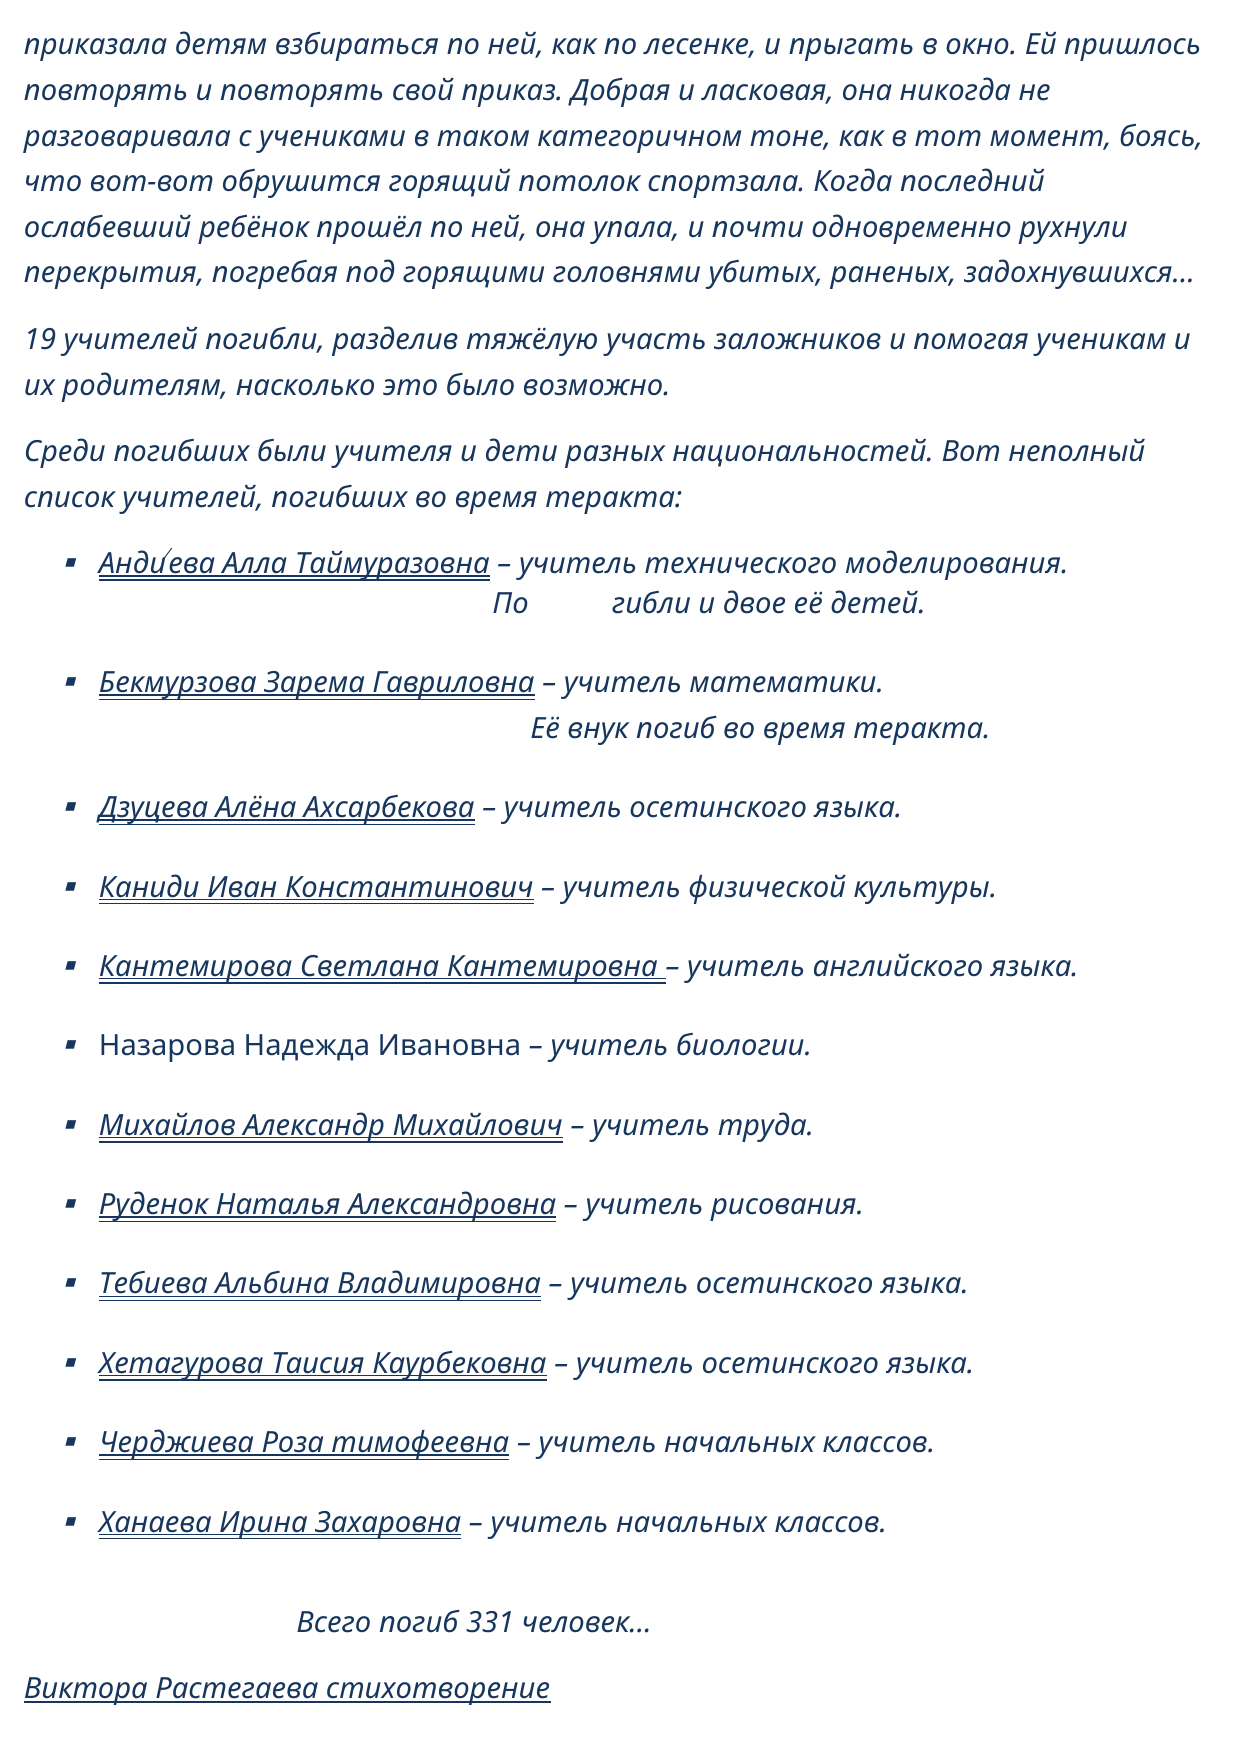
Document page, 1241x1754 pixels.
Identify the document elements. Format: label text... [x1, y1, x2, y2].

list Черджиева Роза тимофеевна – учитель начальных классов. [61, 1421, 1217, 1461]
list Кантемирова Светлана Кантемировна – учитель английского языка. [61, 945, 1217, 985]
list Тебиева Альбина Владимировна – учитель осетинского языка. [61, 1263, 1217, 1302]
list Руденок Наталья Александровна – учитель рисования. [61, 1183, 1217, 1223]
list Дзуцева Алёна Ахсарбекова – учитель осетинского языка. [61, 786, 1217, 826]
list Ханаева Ирина Захаровна – учитель начальных классов. [61, 1501, 1217, 1541]
list Её внук погиб во время теракта. [99, 707, 1217, 747]
text Среди погибших были учителя и дети разных национальностей. Вот неполный список учителей, погибших во время теракта: [24, 430, 1217, 516]
list Хетагурова Таисия Каурбековна – учитель осетинского языка. [61, 1342, 1217, 1382]
list Каниди Иван Константинович – учитель физической культуры. [61, 866, 1217, 906]
list Михайлов Александр Михайлович – учитель труда. [61, 1104, 1217, 1144]
list Назарова Надежда Ивановна – учитель биологии. [61, 1024, 1217, 1064]
list Анди⁄ева Алла Таймуразовна – учитель технического моделирования. [61, 542, 1217, 582]
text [24, 24, 1217, 291]
text 19 учителей погибли, разделив тяжёлую участь заложников и помогая ученикам и их родителям, насколько это было возможно. [24, 318, 1217, 403]
list Бекмурзова Зарема Гавриловна – учитель математики. [61, 661, 1217, 701]
list По гибли и двое её детей. [99, 582, 1217, 622]
text Виктора Растегаева стихотворение [24, 1667, 1217, 1707]
text Всего погиб 331 человек… [24, 1601, 1217, 1641]
